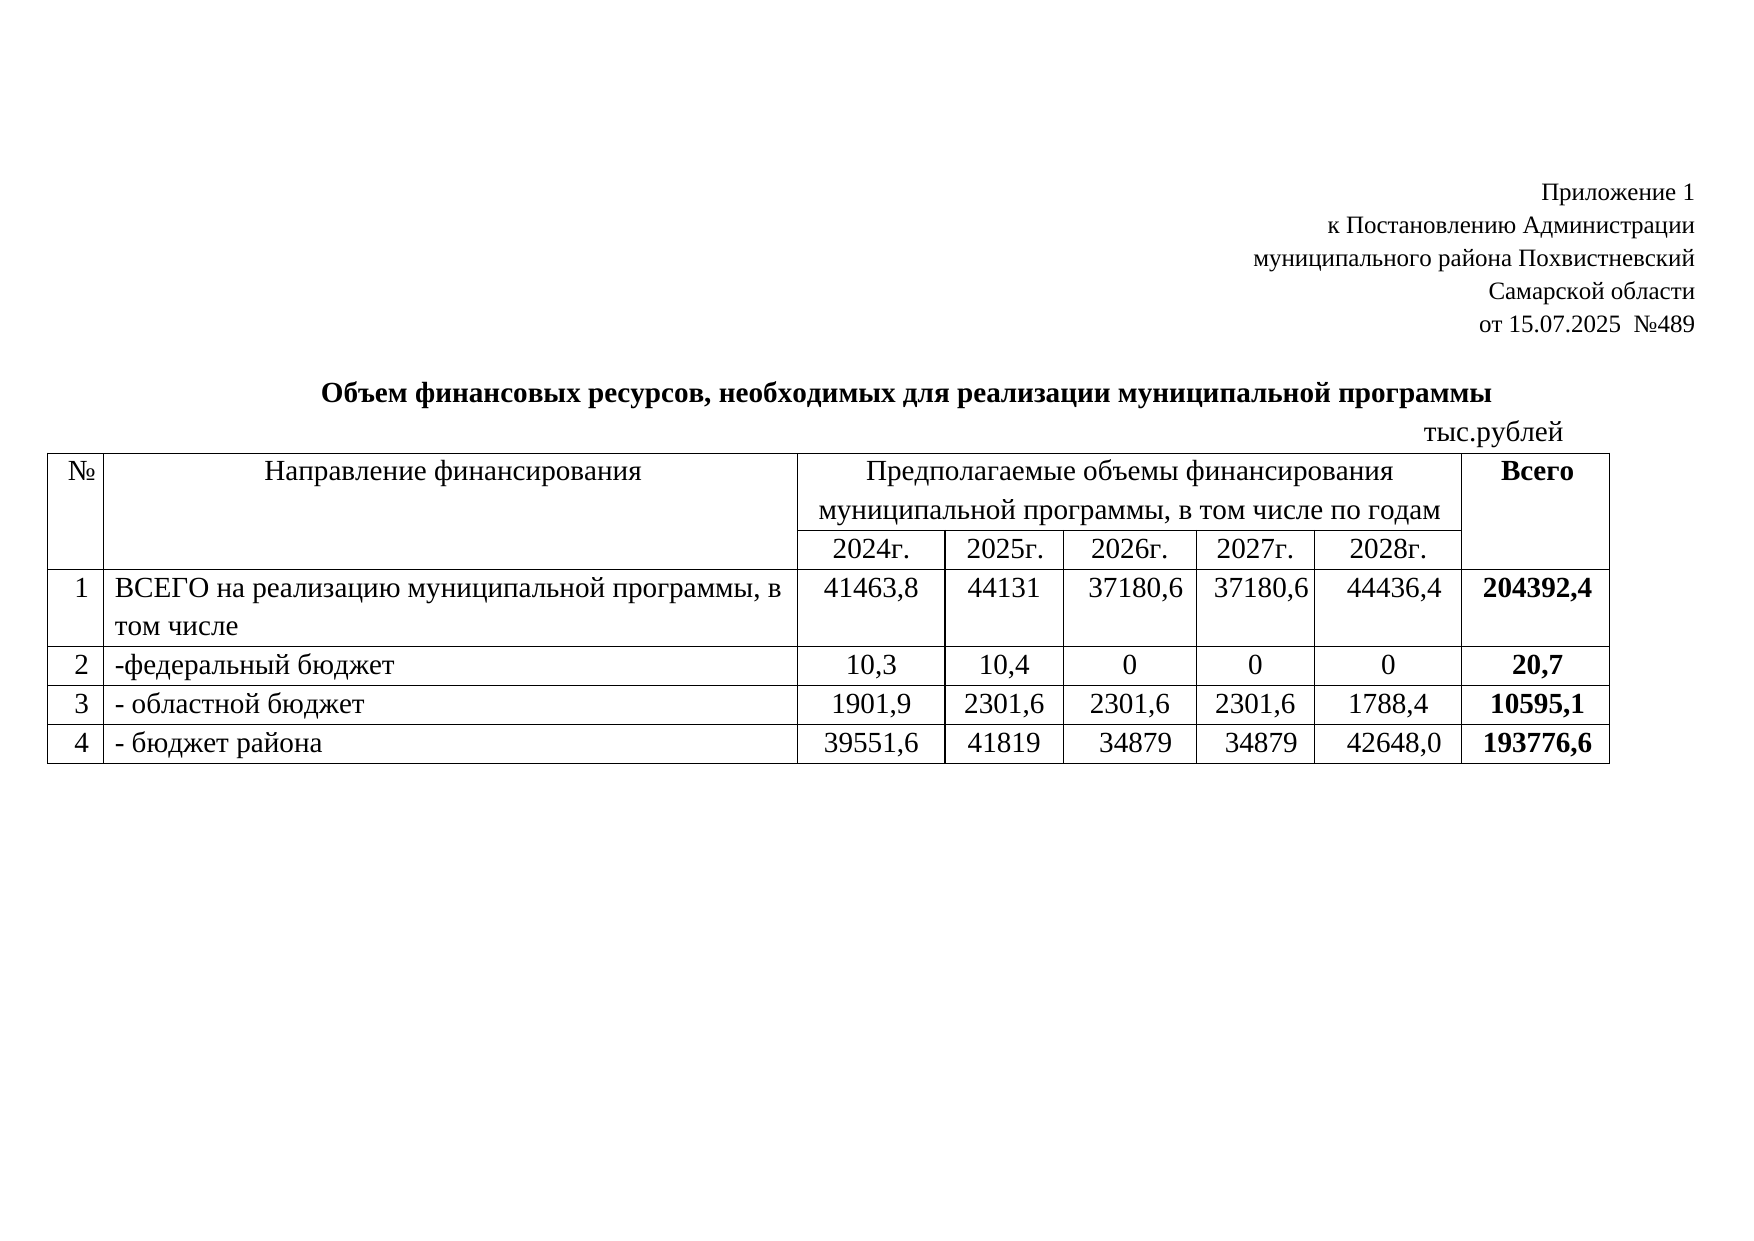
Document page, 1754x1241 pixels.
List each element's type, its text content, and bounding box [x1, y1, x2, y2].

text Самарской области [59, 276, 1695, 305]
table_header Всего [1462, 454, 1609, 569]
table_cell 34879 [1064, 725, 1196, 763]
table_cell 37180,6 [1064, 570, 1196, 646]
table_cell - областной бюджет [104, 686, 797, 724]
table_cell 2024г. [798, 531, 944, 569]
table_header Предполагаемые объемы финансирования муниципальной программы, в том числе по годам [798, 454, 1461, 530]
table_cell 2301,6 [1197, 686, 1314, 724]
table_cell 42648,0 [1315, 725, 1461, 763]
text к Постановлению Администрации [59, 210, 1695, 239]
table_cell 4 [48, 725, 103, 763]
table_cell 20,7 [1462, 647, 1609, 685]
table_cell 2025г. [946, 531, 1063, 569]
table_cell 0 [1197, 647, 1314, 685]
table_cell 2301,6 [946, 686, 1063, 724]
table_cell 41463,8 [798, 570, 944, 646]
table_cell 1 [48, 570, 103, 646]
text Объем финансовых ресурсов, необходимых для реализации муниципальной программы [59, 375, 1695, 409]
table_cell 34879 [1197, 725, 1314, 763]
table_header № [48, 454, 103, 569]
table_cell -федеральный бюджет [104, 647, 797, 685]
text от 15.07.2025 №489 [59, 309, 1695, 338]
table_cell 44436,4 [1315, 570, 1461, 646]
table_cell 193776,6 [1462, 725, 1609, 763]
table_cell 0 [1315, 647, 1461, 685]
table_cell 37180,6 [1197, 570, 1314, 646]
table_cell 39551,6 [798, 725, 944, 763]
table_cell 2027г. [1197, 531, 1314, 569]
table_cell 2301,6 [1064, 686, 1196, 724]
table_cell 1788,4 [1315, 686, 1461, 724]
text муниципального района Похвистневский [59, 243, 1695, 272]
text Приложение 1 [59, 177, 1695, 206]
table_cell 10595,1 [1462, 686, 1609, 724]
table_cell 204392,4 [1462, 570, 1609, 646]
table_cell 3 [48, 686, 103, 724]
table_cell 10,4 [946, 647, 1063, 685]
text тыс.рублей [59, 414, 1695, 447]
table_cell 41819 [946, 725, 1063, 763]
table_cell 0 [1064, 647, 1196, 685]
table_cell 1901,9 [798, 686, 944, 724]
table_header Направление финансирования [104, 454, 797, 569]
table_cell ВСЕГО на реализацию муниципальной программы, в том числе [104, 570, 797, 646]
table_cell 2028г. [1315, 531, 1461, 569]
table_cell 2026г. [1064, 531, 1196, 569]
table_cell 10,3 [798, 647, 944, 685]
table_cell 2 [48, 647, 103, 685]
table_cell - бюджет района [104, 725, 797, 763]
table_cell 44131 [946, 570, 1063, 646]
